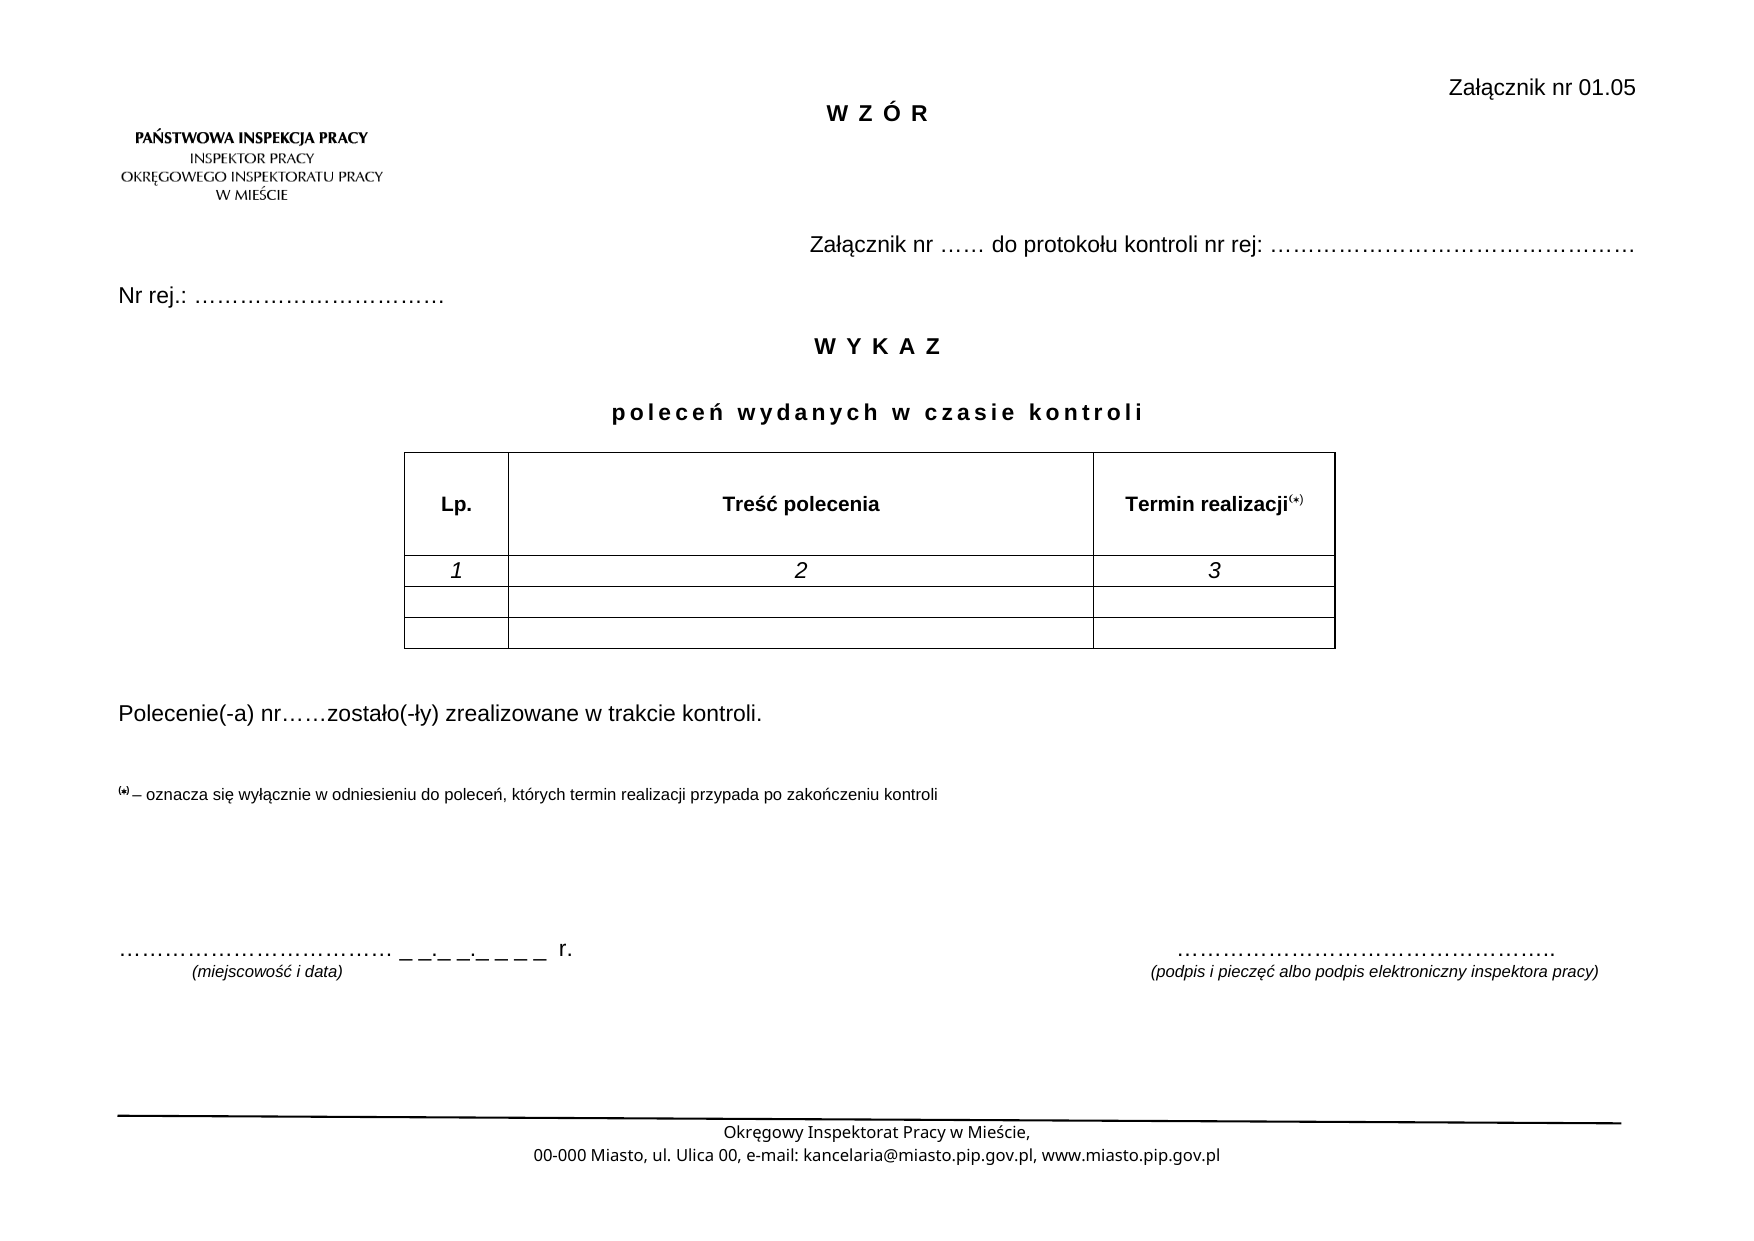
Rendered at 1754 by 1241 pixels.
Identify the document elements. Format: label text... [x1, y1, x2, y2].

table_cell 2 [509, 556, 1093, 586]
picture [118, 126, 386, 207]
table_cell [405, 618, 508, 648]
table_cell [1094, 587, 1334, 617]
table_cell [509, 587, 1093, 617]
table_cell 3 [1094, 556, 1334, 586]
text ……………………………… _ _._ _._ _ _ _ r. ………………………………………….. [118, 935, 1636, 962]
text Polecenie(-a) nr……zostało(-ły) zrealizowane w trakcie kontroli. [118, 700, 1636, 727]
table_cell [1094, 618, 1334, 648]
text Załącznik nr …… do protokołu kontroli nr rej: ………………………………………… [118, 231, 1636, 258]
table_cell [509, 618, 1093, 648]
table_header Termin realizacji) [1094, 453, 1334, 554]
text poleceń wydanych w czasie kontroli [118, 399, 1636, 426]
table_header Treść polecenia [509, 453, 1093, 554]
text () – oznacza się wyłącznie w odniesieniu do poleceń, których termin realizacji przypada po zakończeniu kontroli [118, 784, 1636, 803]
text WYKAZ [118, 333, 1636, 360]
table_cell 1 [405, 556, 508, 586]
table_header Lp. [405, 453, 508, 554]
text (miejscowość i data) (podpis i pieczęć albo podpis elektroniczny inspektora pracy) [118, 962, 1636, 981]
table_cell [405, 587, 508, 617]
text Nr rej.: …………………………… [118, 282, 1636, 309]
